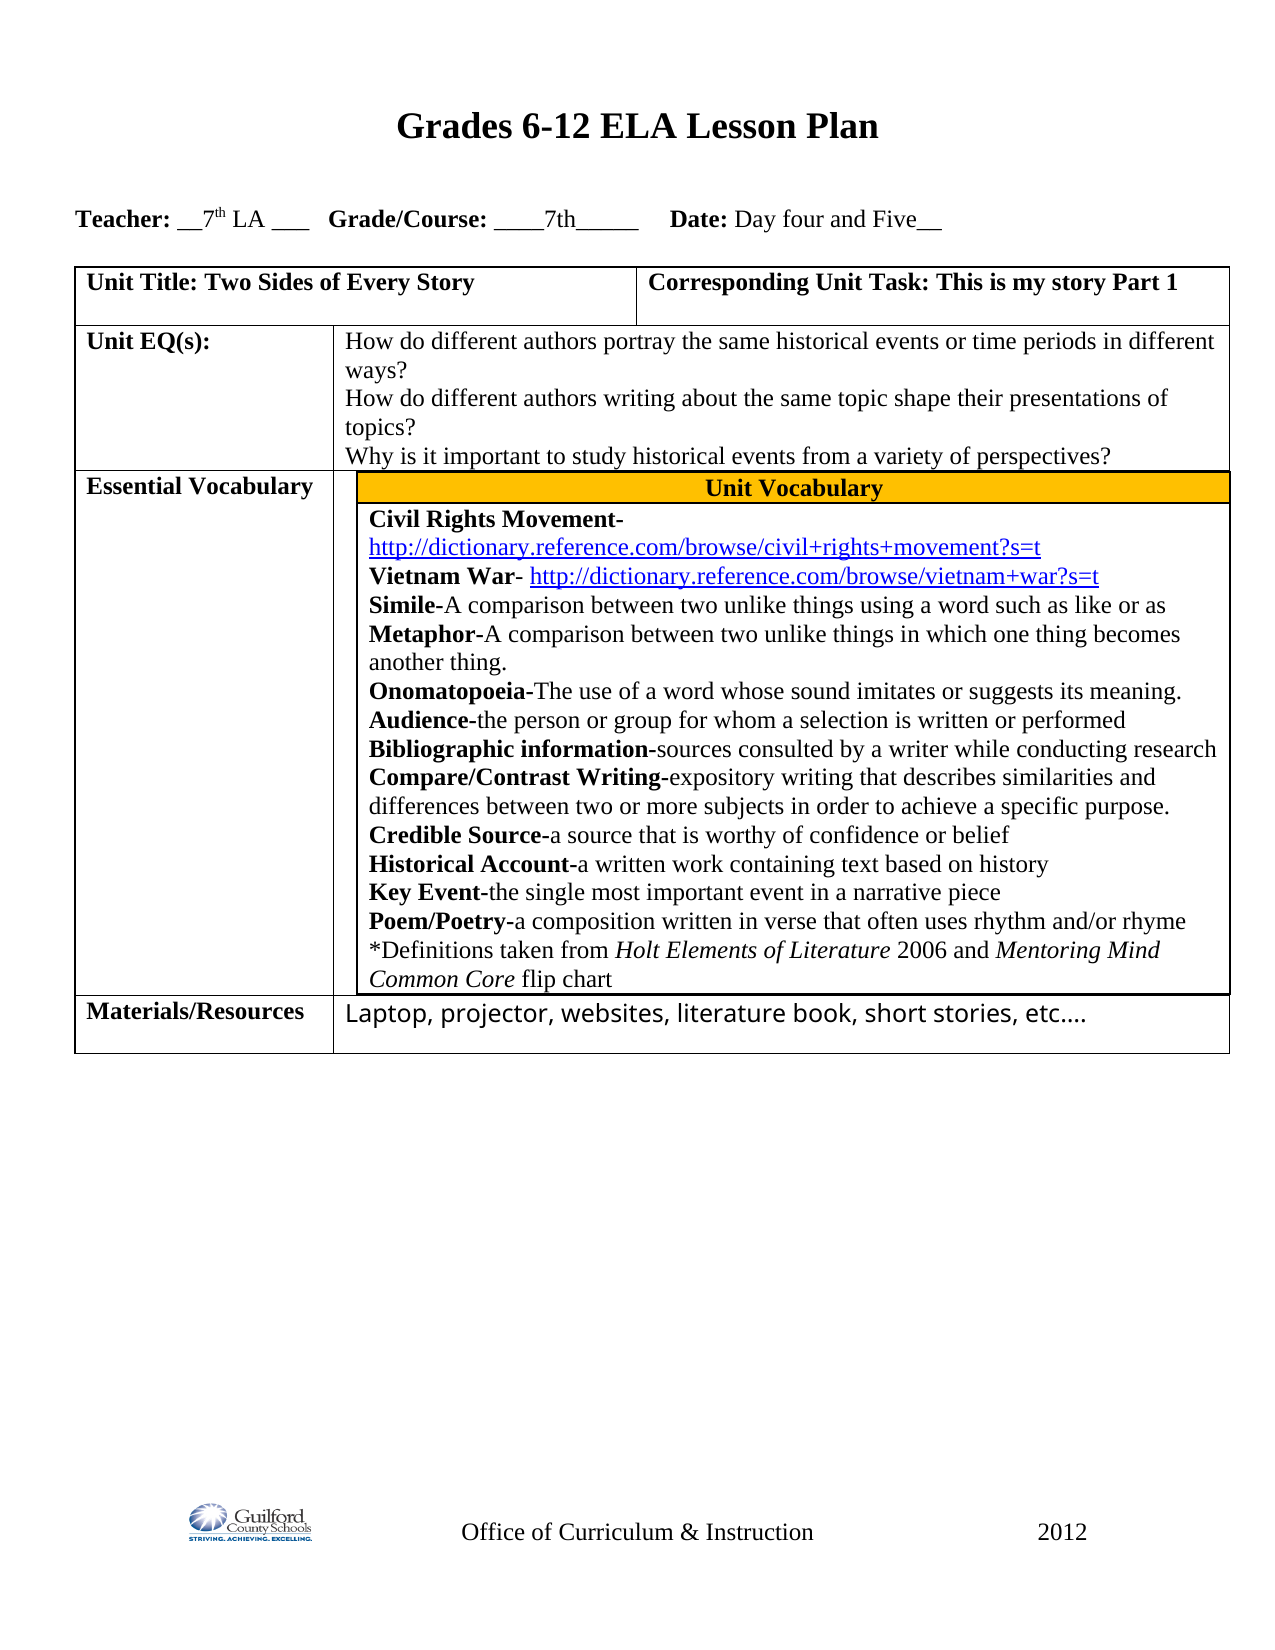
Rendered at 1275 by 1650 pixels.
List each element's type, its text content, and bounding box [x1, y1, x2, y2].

table_cell How do different authors portray the same historical events or time periods in different ways? How do different authors writing about the same topic shape their presentations of topics? Why is it important to study historical events from a variety of perspectives? [334, 326, 1229, 470]
table_header Corresponding Unit Task: This is my story Part 1 [637, 268, 1229, 325]
table_cell [358, 504, 1229, 993]
table_cell Laptop, projector, websites, literature book, short stories, etc…. [334, 996, 1229, 1053]
table_cell [334, 471, 356, 995]
text Teacher: __7th LA ___ Grade/Course: ____7th_____ Date: Day four and Five__ [75, 204, 1200, 232]
table_cell Essential Vocabulary [76, 471, 333, 995]
table_cell Materials/Resources [76, 996, 333, 1053]
table_cell Unit EQ(s): [76, 326, 333, 470]
text Grades 6-12 ELA Lesson Plan [75, 103, 1200, 146]
table_header Unit Title: Two Sides of Every Story [76, 268, 636, 325]
picture [187, 1498, 312, 1541]
